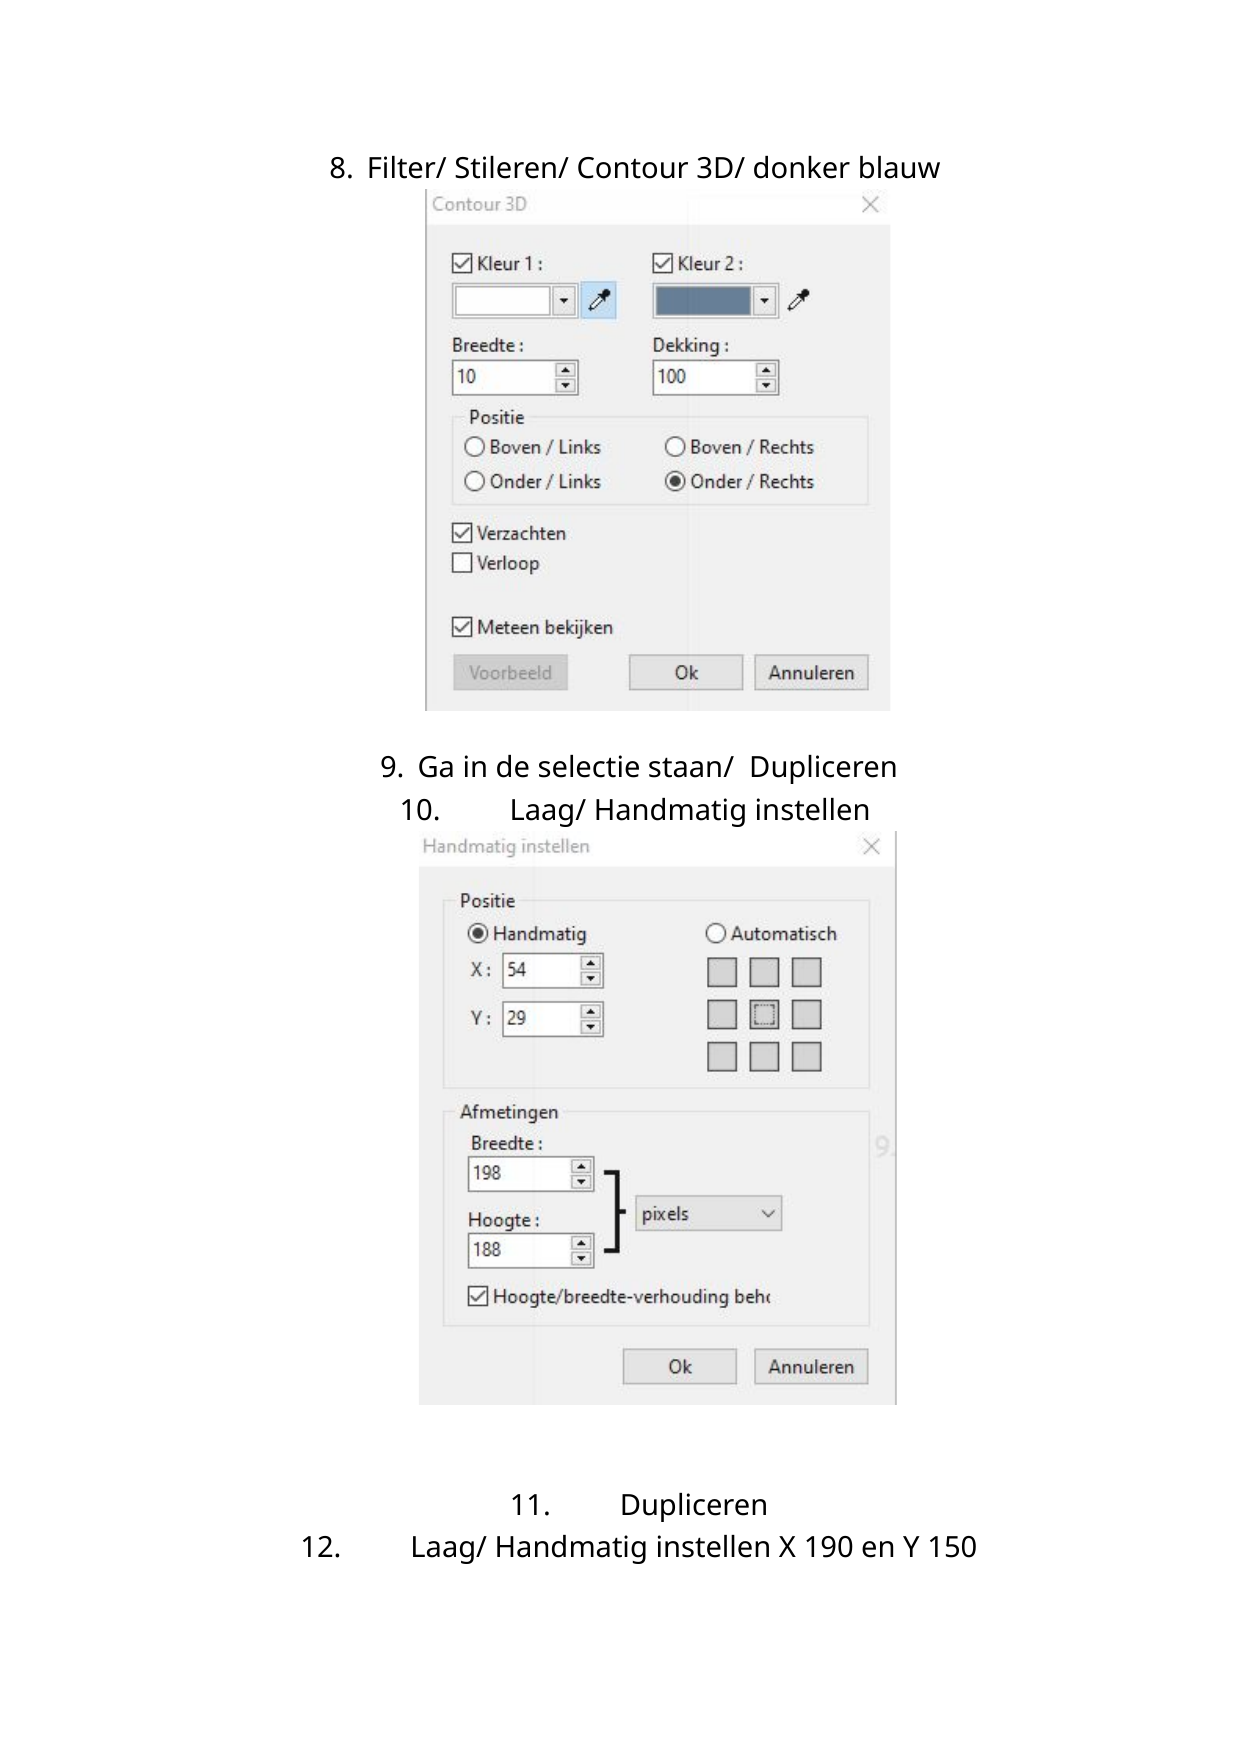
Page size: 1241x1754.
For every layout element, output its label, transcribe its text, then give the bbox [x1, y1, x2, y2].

picture [418, 831, 897, 1405]
list Dupliceren [156, 1484, 1122, 1523]
list Ga in de selectie staan/ Dupliceren [156, 746, 1122, 786]
list Laag/ Handmatig instellen X 190 en Y 150 [156, 1527, 1122, 1566]
picture [425, 189, 891, 711]
